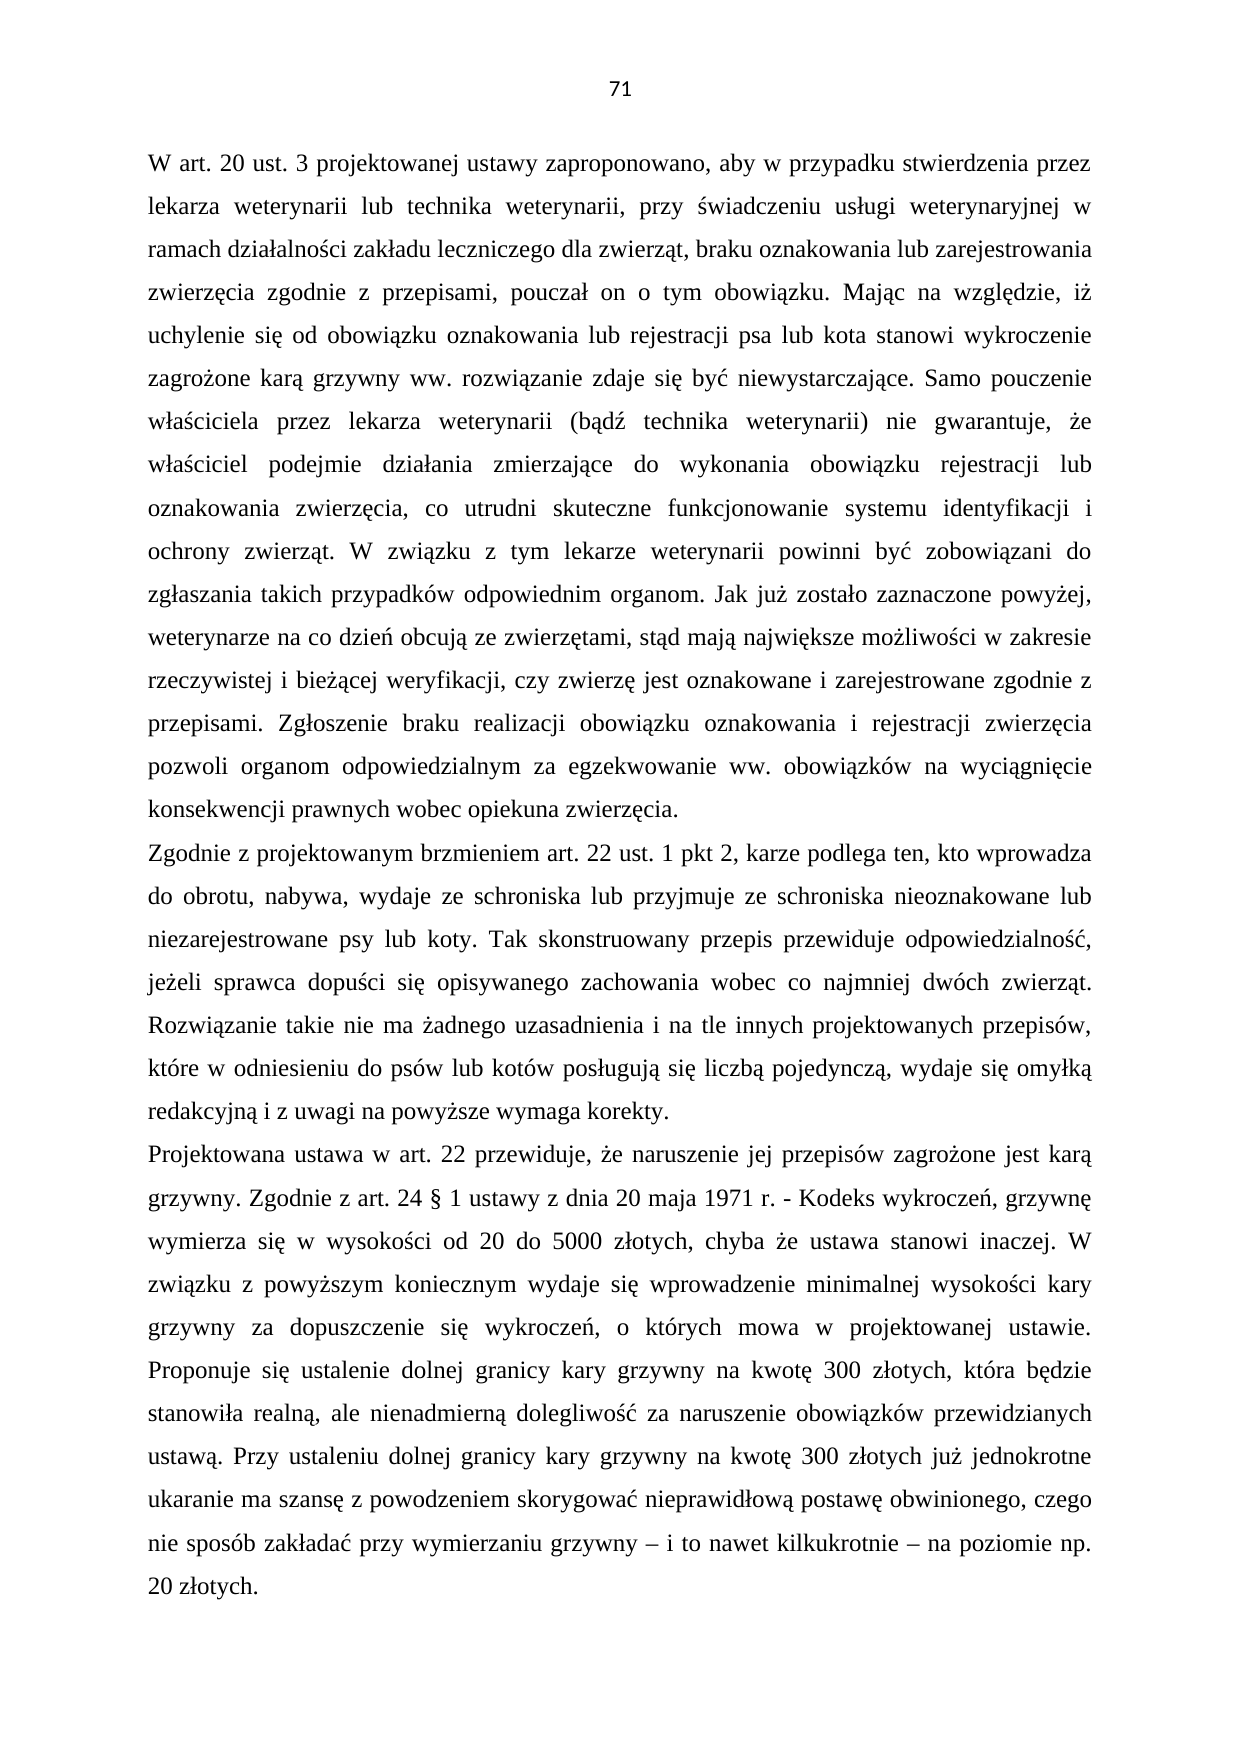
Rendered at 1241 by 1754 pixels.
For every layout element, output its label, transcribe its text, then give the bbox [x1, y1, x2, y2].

text Zgodnie z projektowanym brzmieniem art. 22 ust. 1 pkt 2, karze podlega ten, kto wprowadza do obrotu, nabywa, wydaje ze schroniska lub przyjmuje ze schroniska nieoznakowane lub niezarejestrowane psy lub koty. Tak skonstruowany przepis przewiduje odpowiedzialność, jeżeli sprawca dopuści się opisywanego zachowania wobec co najmniej dwóch zwierząt. Rozwiązanie takie nie ma żadnego uzasadnienia i na tle innych projektowanych przepisów, które w odniesieniu do psów lub kotów posługują się liczbą pojedynczą, wydaje się omyłką redakcyjną i z uwagi na powyższe wymaga korekty. [148, 838, 1093, 1125]
text W art. 20 ust. 3 projektowanej ustawy zaproponowano, aby w przypadku stwierdzenia przez lekarza weterynarii lub technika weterynarii, przy świadczeniu usługi weterynaryjnej w ramach działalności zakładu leczniczego dla zwierząt, braku oznakowania lub zarejestrowania zwierzęcia zgodnie z przepisami, pouczał on o tym obowiązku. Mając na względzie, iż uchylenie się od obowiązku oznakowania lub rejestracji psa lub kota stanowi wykroczenie zagrożone karą grzywny ww. rozwiązanie zdaje się być niewystarczające. Samo pouczenie właściciela przez lekarza weterynarii (bądź technika weterynarii) nie gwarantuje, że właściciel podejmie działania zmierzające do wykonania obowiązku rejestracji lub oznakowania zwierzęcia, co utrudni skuteczne funkcjonowanie systemu identyfikacji i ochrony zwierząt. W związku z tym lekarze weterynarii powinni być zobowiązani do zgłaszania takich przypadków odpowiednim organom. Jak już zostało zaznaczone powyżej, weterynarze na co dzień obcują ze zwierzętami, stąd mają największe możliwości w zakresie rzeczywistej i bieżącej weryfikacji, czy zwierzę jest oznakowane i zarejestrowane zgodnie z przepisami. Zgłoszenie braku realizacji obowiązku oznakowania i rejestracji zwierzęcia pozwoli organom odpowiedzialnym za egzekwowanie ww. obowiązków na wyciągnięcie konsekwencji prawnych wobec opiekuna zwierzęcia. [148, 148, 1093, 823]
text Projektowana ustawa w art. 22 przewiduje, że naruszenie jej przepisów zagrożone jest karą grzywny. Zgodnie z art. 24 § 1 ustawy z dnia 20 maja 1971 r. - Kodeks wykroczeń, grzywnę wymierza się w wysokości od 20 do 5000 złotych, chyba że ustawa stanowi inaczej. W związku z powyższym koniecznym wydaje się wprowadzenie minimalnej wysokości kary grzywny za dopuszczenie się wykroczeń, o których mowa w projektowanej ustawie. Proponuje się ustalenie dolnej granicy kary grzywny na kwotę 300 złotych, która będzie stanowiła realną, ale nienadmierną dolegliwość za naruszenie obowiązków przewidzianych ustawą. Przy ustaleniu dolnej granicy kary grzywny na kwotę 300 złotych już jednokrotne ukaranie ma szansę z powodzeniem skorygować nieprawidłową postawę obwinionego, czego nie sposób zakładać przy wymierzaniu grzywny – i to nawet kilkukrotnie – na poziomie np. 20 złotych. [148, 1139, 1093, 1599]
